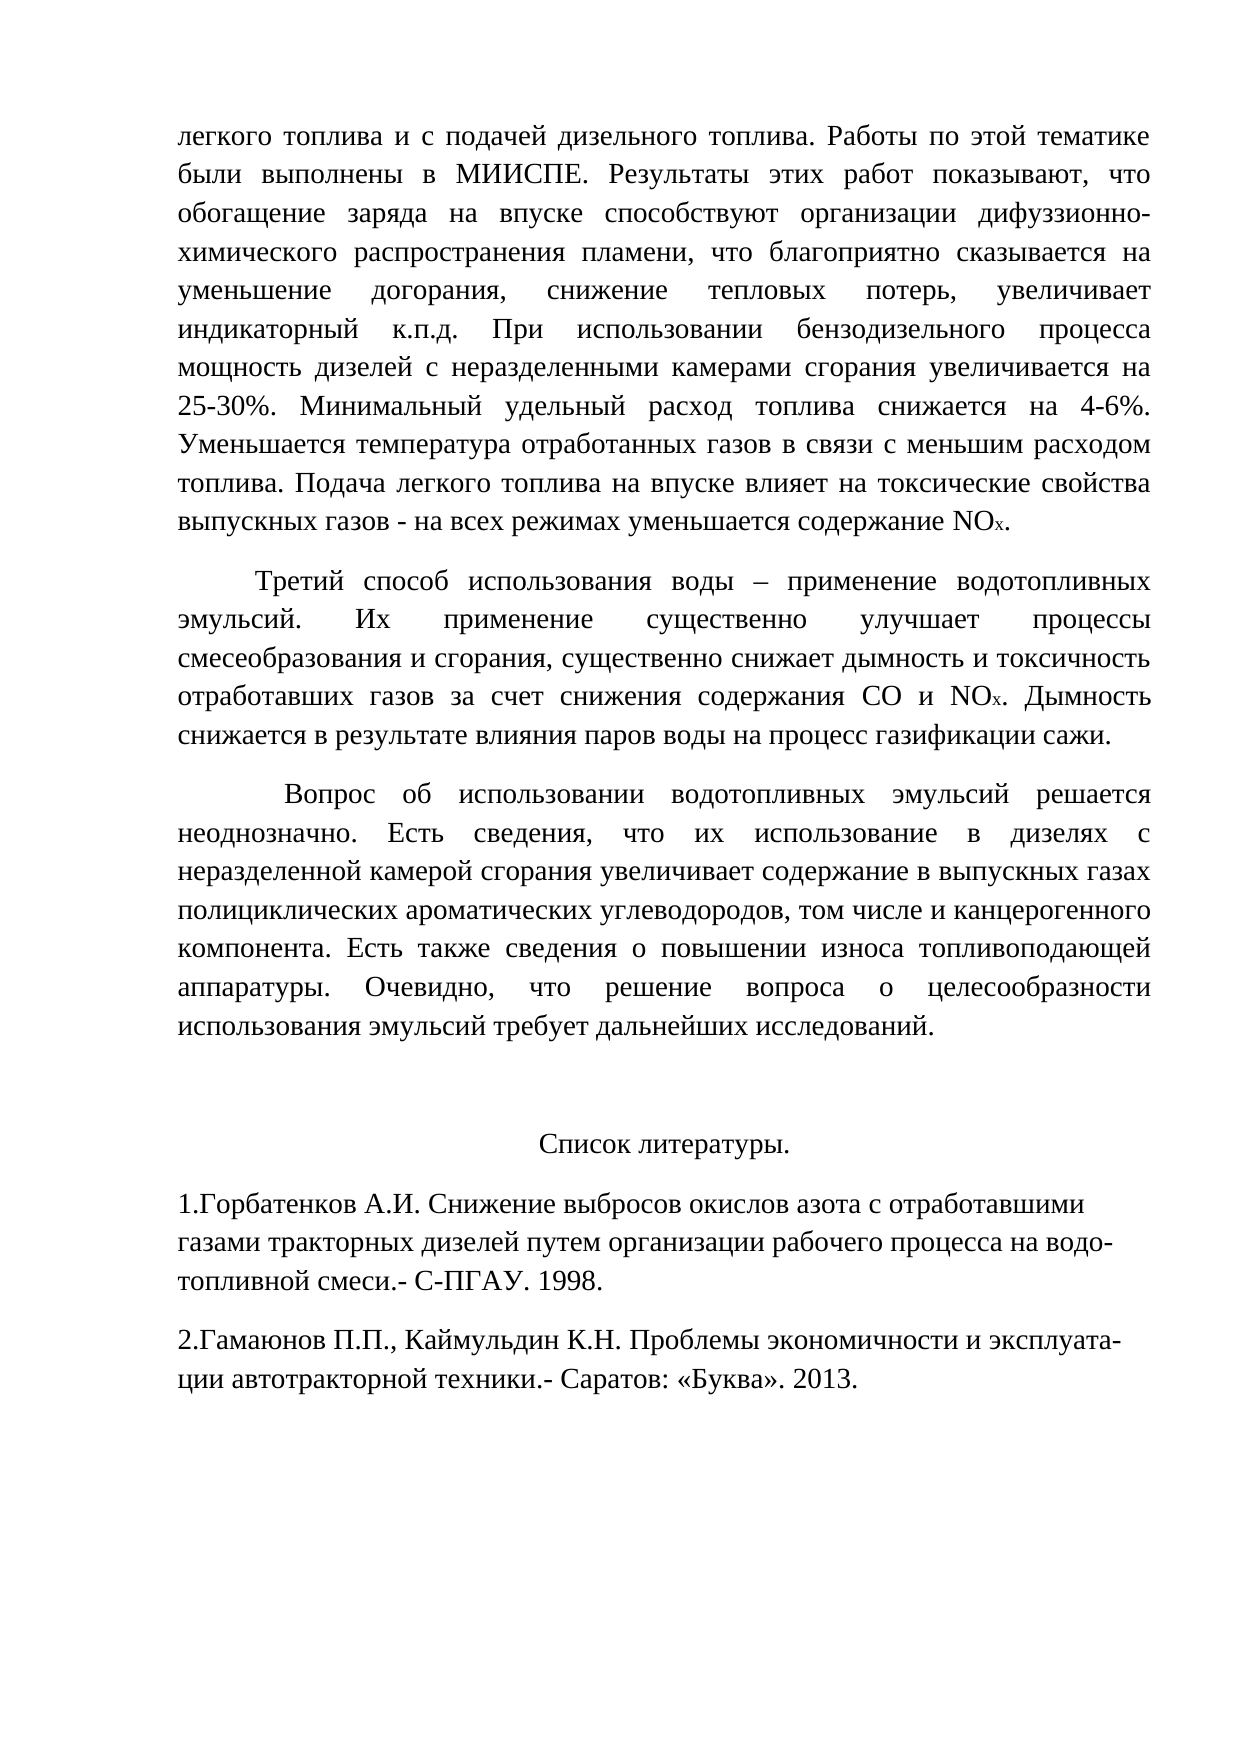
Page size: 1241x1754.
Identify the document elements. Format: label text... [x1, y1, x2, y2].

text Вопрос об использовании водотопливных эмульсий решается неоднозначно. Есть сведения, что их использование в дизелях с неразделенной камерой сгорания увеличивает содержание в выпускных газах полициклических ароматических углеводородов, том числе и канцерогенного компонента. Есть также сведения о повышении износа топливоподающей аппаратуры. Очевидно, что решение вопроса о целесообразности использования эмульсий требует дальнейших исследований. [177, 776, 1152, 1041]
text 2.Гамаюнов П.П., Каймульдин К.Н. Проблемы экономичности и эксплуата-ции автотракторной техники.- Саратов: «Буква». 2013. [177, 1322, 1152, 1394]
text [177, 118, 1152, 537]
text Третий способ использования воды – применение водотопливных эмульсий. Их применение существенно улучшает процессы смесеобразования и сгорания, существенно снижает дымность и токсичность отработавших газов за счет снижения содержания CO и NOx. Дымность снижается в результате влияния паров воды на процесс газификации сажи. [177, 563, 1152, 751]
text 1.Горбатенков А.И. Снижение выбросов окислов азота с отработавшими газами тракторных дизелей путем организации рабочего процесса на водо-топливной смеси.- С-ПГАУ. 1998. [177, 1186, 1152, 1296]
text Список литературы. [177, 1126, 1152, 1160]
